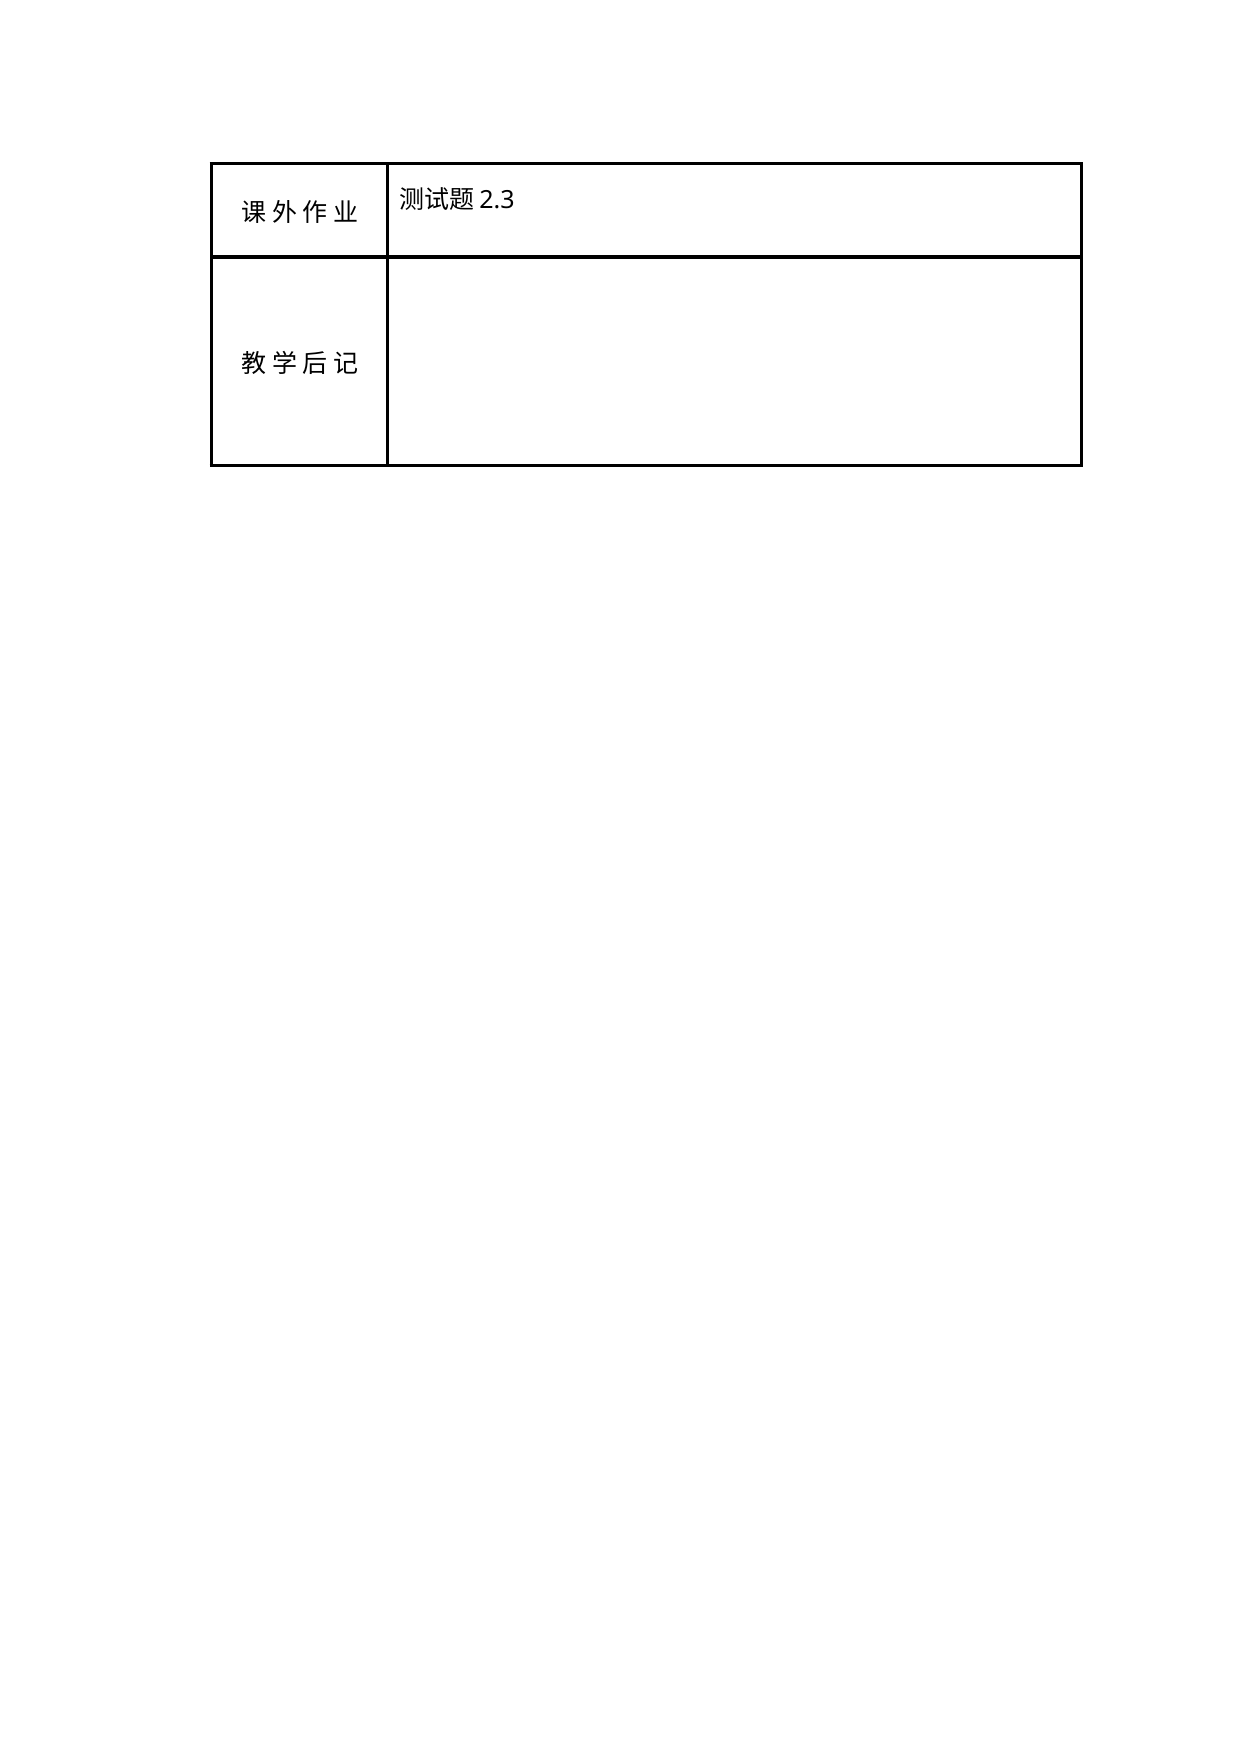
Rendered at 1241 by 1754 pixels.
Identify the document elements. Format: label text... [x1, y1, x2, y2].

table_cell 课 外 作 业 [213, 165, 386, 255]
table_cell 教 学 后 记 [213, 259, 386, 464]
table_cell 测试题2.3 [389, 165, 1080, 255]
table_cell [389, 259, 1080, 464]
